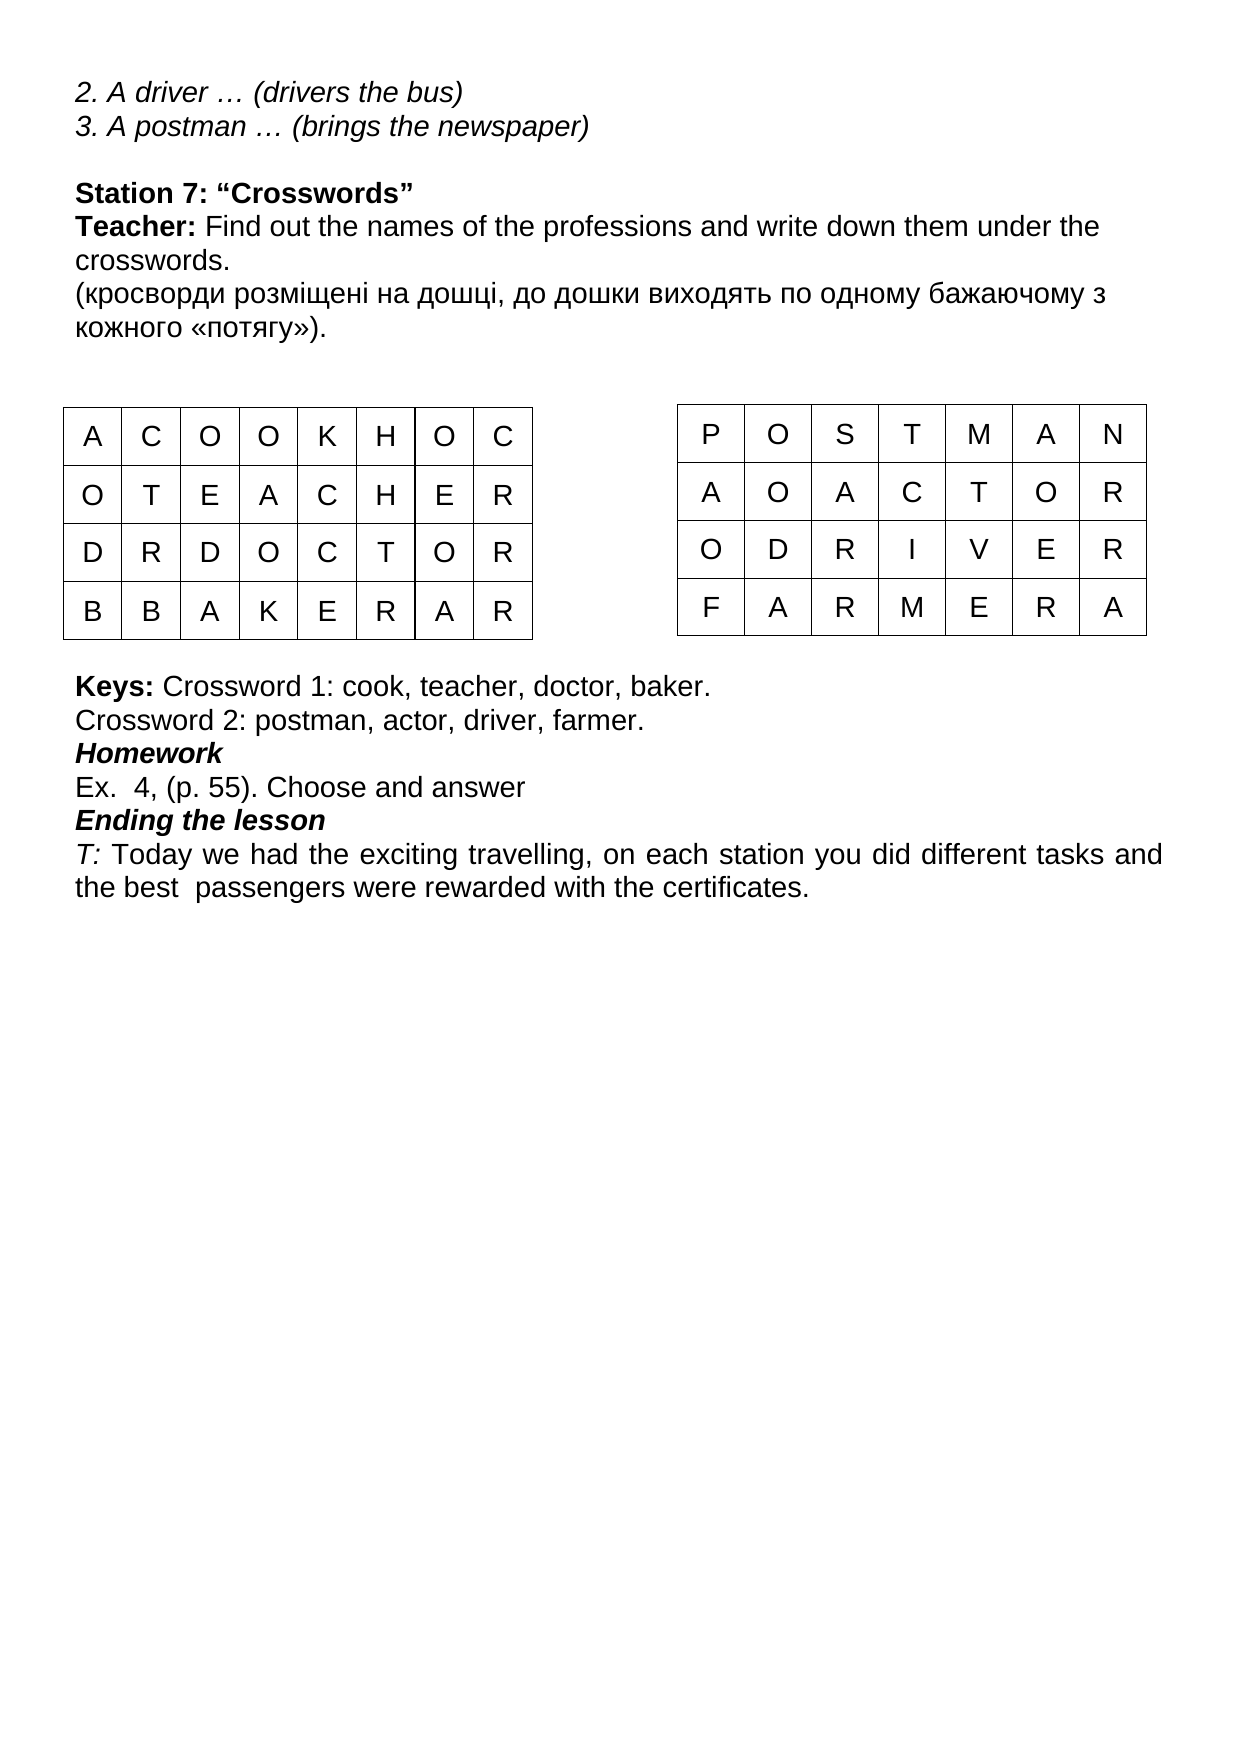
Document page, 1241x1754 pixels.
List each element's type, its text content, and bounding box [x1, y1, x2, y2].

table_header A [1013, 405, 1079, 462]
table_cell R [474, 524, 532, 581]
table_cell A [812, 463, 878, 520]
table_cell O [64, 466, 121, 523]
table_header T [879, 405, 945, 462]
table_cell R [474, 466, 532, 523]
table_header H [357, 408, 414, 465]
table_header O [181, 408, 239, 465]
text 2. A driver … (drivers the bus) [75, 75, 1165, 108]
table_cell H [357, 466, 414, 523]
table_cell T [122, 466, 180, 523]
table_cell R [812, 579, 878, 635]
text Т: Today we had the exciting travelling, on each station you did different tasks and the best passengers were rewarded with the certificates. [75, 837, 1165, 904]
table_header O [745, 405, 811, 462]
table_cell A [678, 463, 744, 520]
table_cell M [879, 579, 945, 635]
table_cell R [1080, 521, 1146, 578]
table_header K [298, 408, 356, 465]
table_cell O [745, 463, 811, 520]
table_cell A [416, 582, 473, 639]
table_cell C [879, 463, 945, 520]
table_cell C [298, 466, 356, 523]
table_cell D [64, 524, 121, 581]
table_cell E [416, 466, 473, 523]
table_cell E [181, 466, 239, 523]
table_header P [678, 405, 744, 462]
text Ex. 4, (p. 55). Choose and answer [75, 770, 1165, 803]
table_header S [812, 405, 878, 462]
table_cell C [298, 524, 356, 581]
table_cell R [357, 582, 414, 639]
table_cell A [745, 579, 811, 635]
text Homework [75, 736, 1165, 770]
table_cell A [181, 582, 239, 639]
text Ending the lesson [75, 803, 1165, 837]
text Keys: Crossword 1: cook, teacher, doctor, baker. [75, 669, 1165, 703]
table_cell R [1080, 463, 1146, 520]
text Station 7: “Crosswords” [75, 176, 1165, 209]
table_cell K [240, 582, 297, 639]
table_cell A [240, 466, 297, 523]
text (кросворди розміщені на дошці, до дошки виходять по одному бажаючому з кожного «потягу»). [75, 276, 1165, 343]
table_cell V [946, 521, 1012, 578]
table_header O [416, 408, 473, 465]
text Teacher: Find out the names of the professions and write down them under the crosswords. [75, 209, 1165, 276]
table_cell A [1080, 579, 1146, 635]
table_header A [64, 408, 121, 465]
table_cell O [678, 521, 744, 578]
table_cell I [879, 521, 945, 578]
table_cell B [64, 582, 121, 639]
table_cell D [745, 521, 811, 578]
table_cell T [946, 463, 1012, 520]
table_cell E [946, 579, 1012, 635]
table_header O [240, 408, 297, 465]
table_cell O [416, 524, 473, 581]
text Crossword 2: postman, actor, driver, farmer. [75, 703, 1165, 736]
table_cell R [122, 524, 180, 581]
table_cell O [1013, 463, 1079, 520]
table_header M [946, 405, 1012, 462]
table_cell B [122, 582, 180, 639]
table_cell R [1013, 579, 1079, 635]
table_header C [122, 408, 180, 465]
table_cell R [812, 521, 878, 578]
text 3. A postman … (brings the newspaper) [75, 108, 1165, 142]
table_cell R [474, 582, 532, 639]
table_header C [474, 408, 532, 465]
table_header N [1080, 405, 1146, 462]
table_cell E [1013, 521, 1079, 578]
table_cell E [298, 582, 356, 639]
table_cell O [240, 524, 297, 581]
table_cell F [678, 579, 744, 635]
table_cell D [181, 524, 239, 581]
table_cell T [357, 524, 414, 581]
